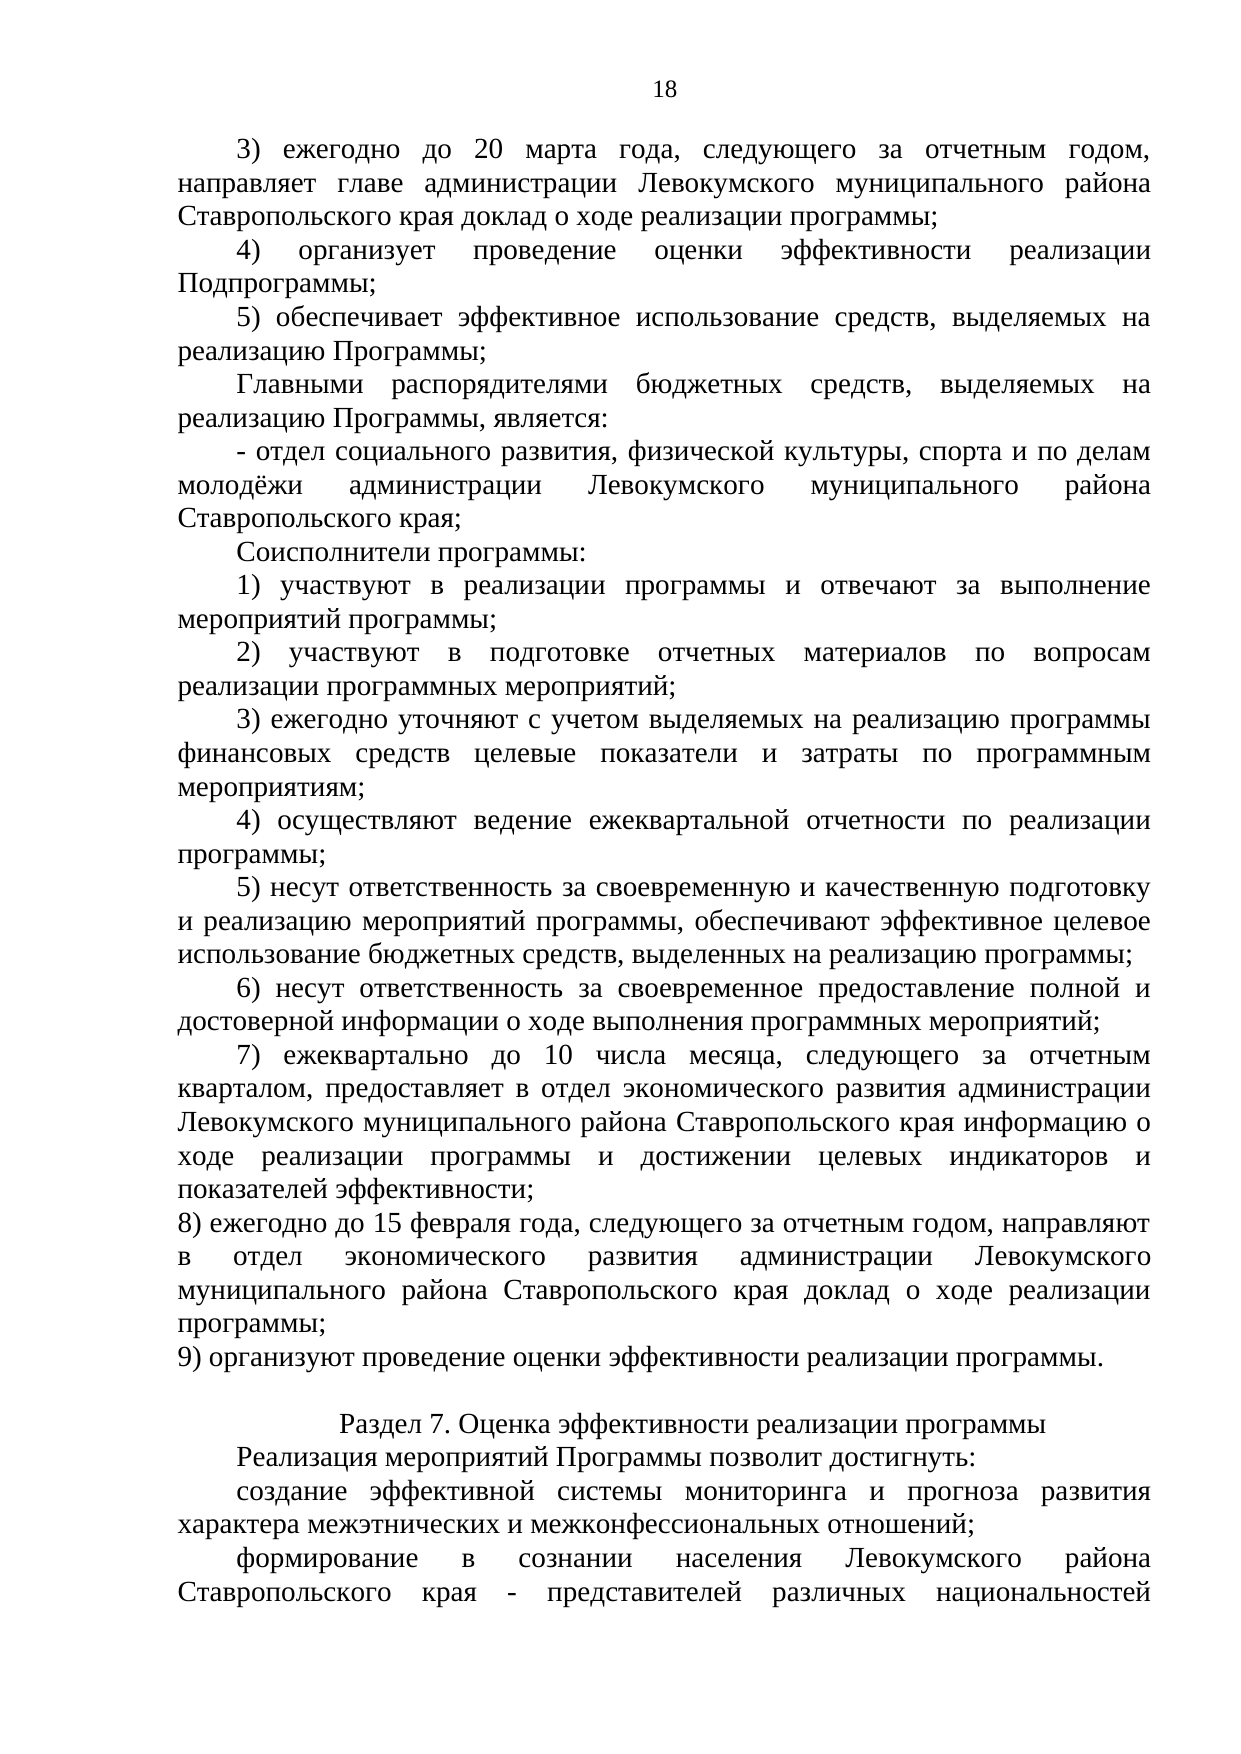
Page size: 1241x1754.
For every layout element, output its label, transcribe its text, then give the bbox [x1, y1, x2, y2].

text Реализация мероприятий Программы позволит достигнуть: [177, 1439, 1152, 1473]
text 9) организуют проведение оценки эффективности реализации программы. [177, 1339, 1152, 1372]
text Соисполнители программы: [177, 534, 1152, 567]
text 5) несут ответственность за своевременную и качественную подготовку и реализацию мероприятий программы, обеспечивают эффективное целевое использование бюджетных средств, выделенных на реализацию программы; [177, 869, 1152, 970]
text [177, 1540, 1152, 1607]
text 1) участвуют в реализации программы и отвечают за выполнение мероприятий программы; [177, 567, 1152, 634]
text 4) организует проведение оценки эффективности реализации Подпрограммы; [177, 232, 1152, 299]
text 3) ежегодно до 20 марта года, следующего за отчетным годом, направляет главе администрации Левокумского муниципального района Ставропольского края доклад о ходе реализации программы; [177, 131, 1152, 232]
text 2) участвуют в подготовке отчетных материалов по вопросам реализации программных мероприятий; [177, 634, 1152, 702]
text 5) обеспечивает эффективное использование средств, выделяемых на реализацию Программы; [177, 299, 1152, 366]
text 3) ежегодно уточняют с учетом выделяемых на реализацию программы финансовых средств целевые показатели и затраты по программным мероприятиям; [177, 702, 1152, 802]
text 7) ежеквартально до 10 числа месяца, следующего за отчетным кварталом, предоставляет в отдел экономического развития администрации Левокумского муниципального района Ставропольского края информацию о ходе реализации программы и достижении целевых индикаторов и показателей эффективности; [177, 1037, 1152, 1205]
text 6) несут ответственность за своевременное предоставление полной и достоверной информации о ходе выполнения программных мероприятий; [177, 970, 1152, 1037]
text 8) ежегодно до 15 февраля года, следующего за отчетным годом, направляют в отдел экономического развития администрации Левокумского муниципального района Ставропольского края доклад о ходе реализации программы; [177, 1205, 1152, 1339]
text создание эффективной системы мониторинга и прогноза развития характера межэтнических и межконфессиональных отношений; [177, 1473, 1152, 1540]
text Главными распорядителями бюджетных средств, выделяемых на реализацию Программы, является: [177, 366, 1152, 433]
text 4) осуществляют ведение ежеквартальной отчетности по реализации программы; [177, 802, 1152, 869]
text Раздел 7. Оценка эффективности реализации программы [177, 1406, 1152, 1439]
text - отдел социального развития, физической культуры, спорта и по делам молодёжи администрации Левокумского муниципального района Ставропольского края; [177, 433, 1152, 534]
